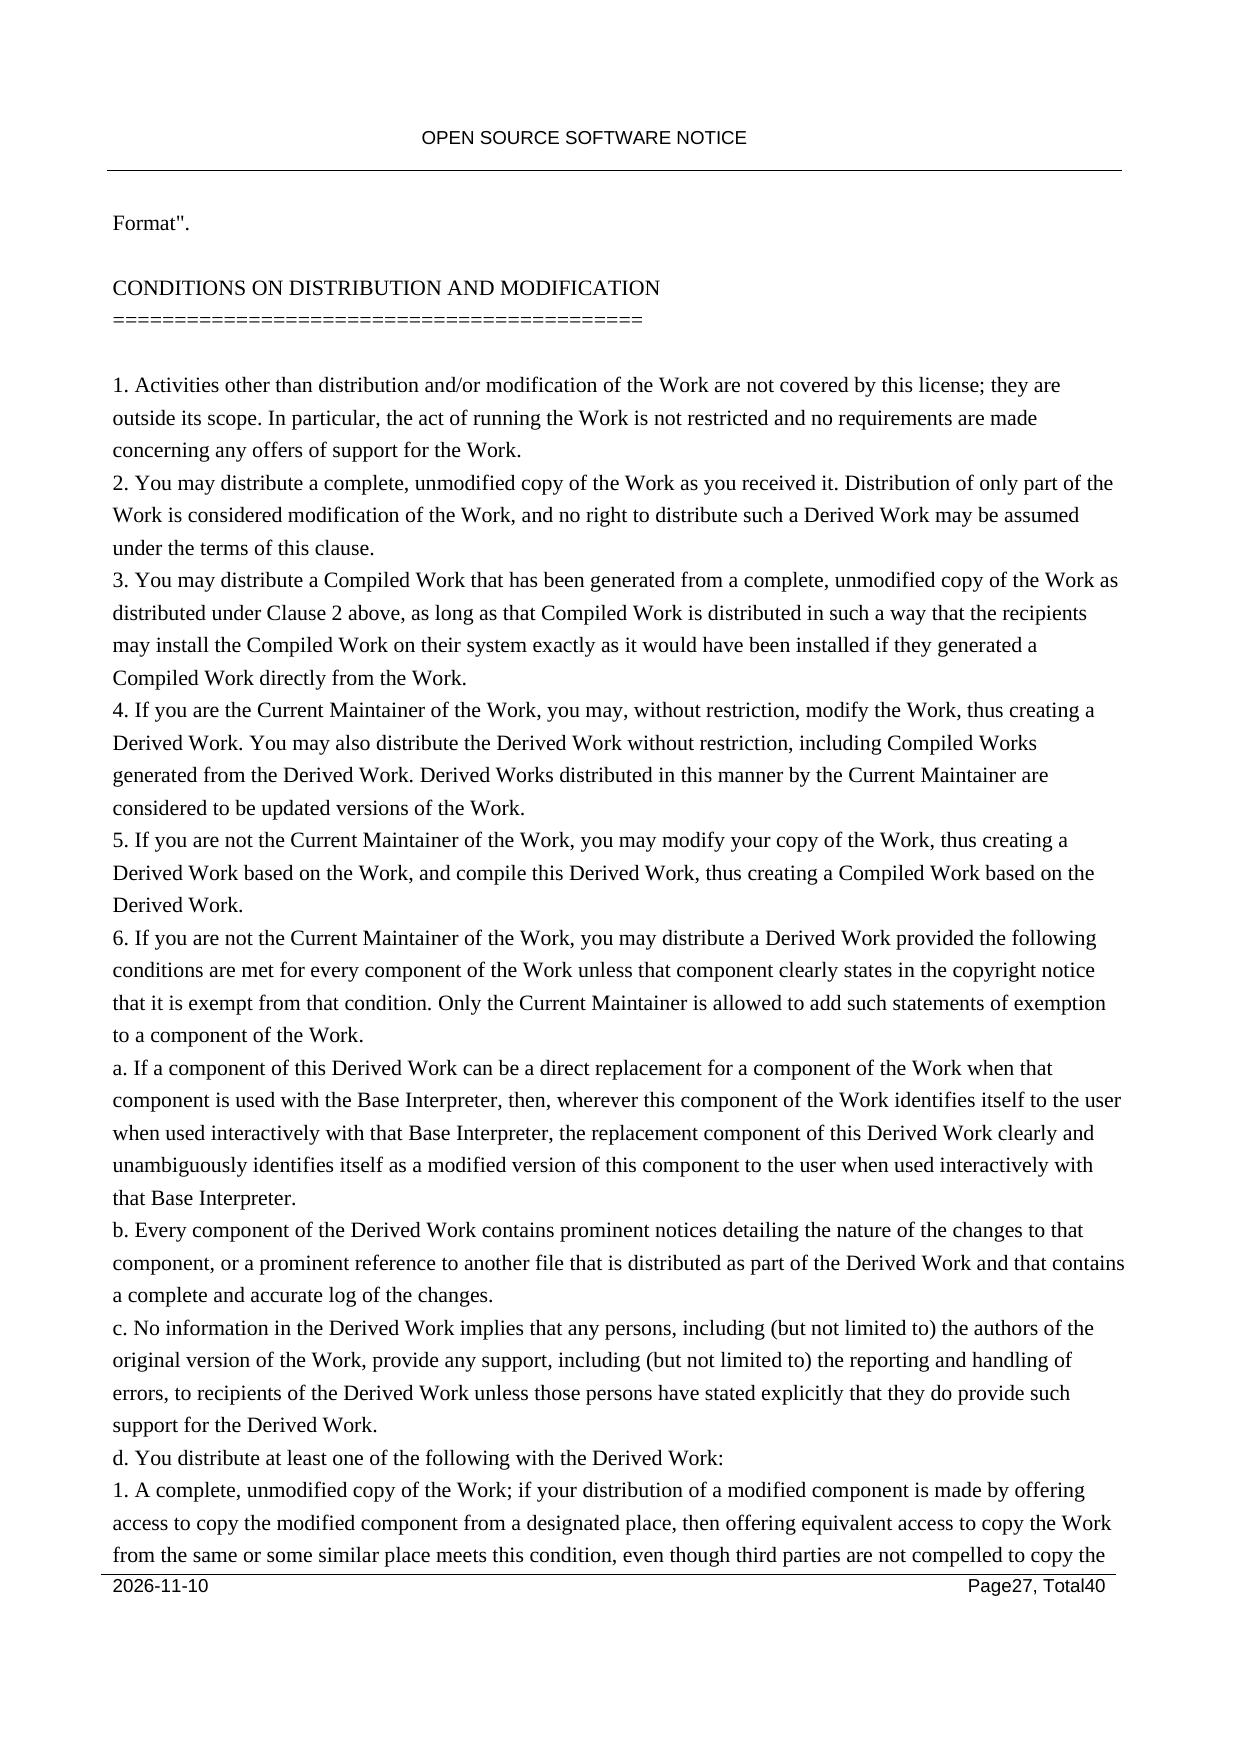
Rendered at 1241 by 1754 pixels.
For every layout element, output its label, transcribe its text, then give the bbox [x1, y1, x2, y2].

text 1. Activities other than distribution and/or modification of the Work are not covered by this license; they are outside its scope. In particular, the act of running the Work is not restricted and no requirements are made concerning any offers of support for the Work. [112, 369, 1128, 466]
text 2. You may distribute a complete, unmodified copy of the Work as you received it. Distribution of only part of the Work is considered modification of the Work, and no right to distribute such a Derived Work may be assumed under the terms of this clause. [112, 466, 1128, 564]
text 3. You may distribute a Compiled Work that has been generated from a complete, unmodified copy of the Work as distributed under Clause 2 above, as long as that Compiled Work is distributed in such a way that the recipients may install the Compiled Work on their system exactly as it would have been installed if they generated a Compiled Work directly from the Work. [112, 564, 1128, 694]
text CONDITIONS ON DISTRIBUTION AND MODIFICATION [112, 271, 1128, 304]
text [112, 206, 1128, 239]
text a. If a component of this Derived Work can be a direct replacement for a component of the Work when that component is used with the Base Interpreter, then, wherever this component of the Work identifies itself to the user when used interactively with that Base Interpreter, the replacement component of this Derived Work clearly and unambiguously identifies itself as a modified version of this component to the user when used interactively with that Base Interpreter. [112, 1051, 1128, 1214]
text 6. If you are not the Current Maintainer of the Work, you may distribute a Derived Work provided the following conditions are met for every component of the Work unless that component clearly states in the copyright notice that it is exempt from that condition. Only the Current Maintainer is allowed to add such statements of exemption to a component of the Work. [112, 921, 1128, 1051]
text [112, 1474, 1128, 1571]
text 4. If you are the Current Maintainer of the Work, you may, without restriction, modify the Work, thus creating a Derived Work. You may also distribute the Derived Work without restriction, including Compiled Works generated from the Derived Work. Derived Works distributed in this manner by the Current Maintainer are considered to be updated versions of the Work. [112, 694, 1128, 824]
text c. No information in the Derived Work implies that any persons, including (but not limited to) the authors of the original version of the Work, provide any support, including (but not limited to) the reporting and handling of errors, to recipients of the Derived Work unless those persons have stated explicitly that they do provide such support for the Derived Work. [112, 1311, 1128, 1441]
text 5. If you are not the Current Maintainer of the Work, you may modify your copy of the Work, thus creating a Derived Work based on the Work, and compile this Derived Work, thus creating a Compiled Work based on the Derived Work. [112, 824, 1128, 921]
text d. You distribute at least one of the following with the Derived Work: [112, 1441, 1128, 1474]
text b. Every component of the Derived Work contains prominent notices detailing the nature of the changes to that component, or a prominent reference to another file that is distributed as part of the Derived Work and that contains a complete and accurate log of the changes. [112, 1214, 1128, 1311]
text =========================================== [112, 304, 1128, 336]
